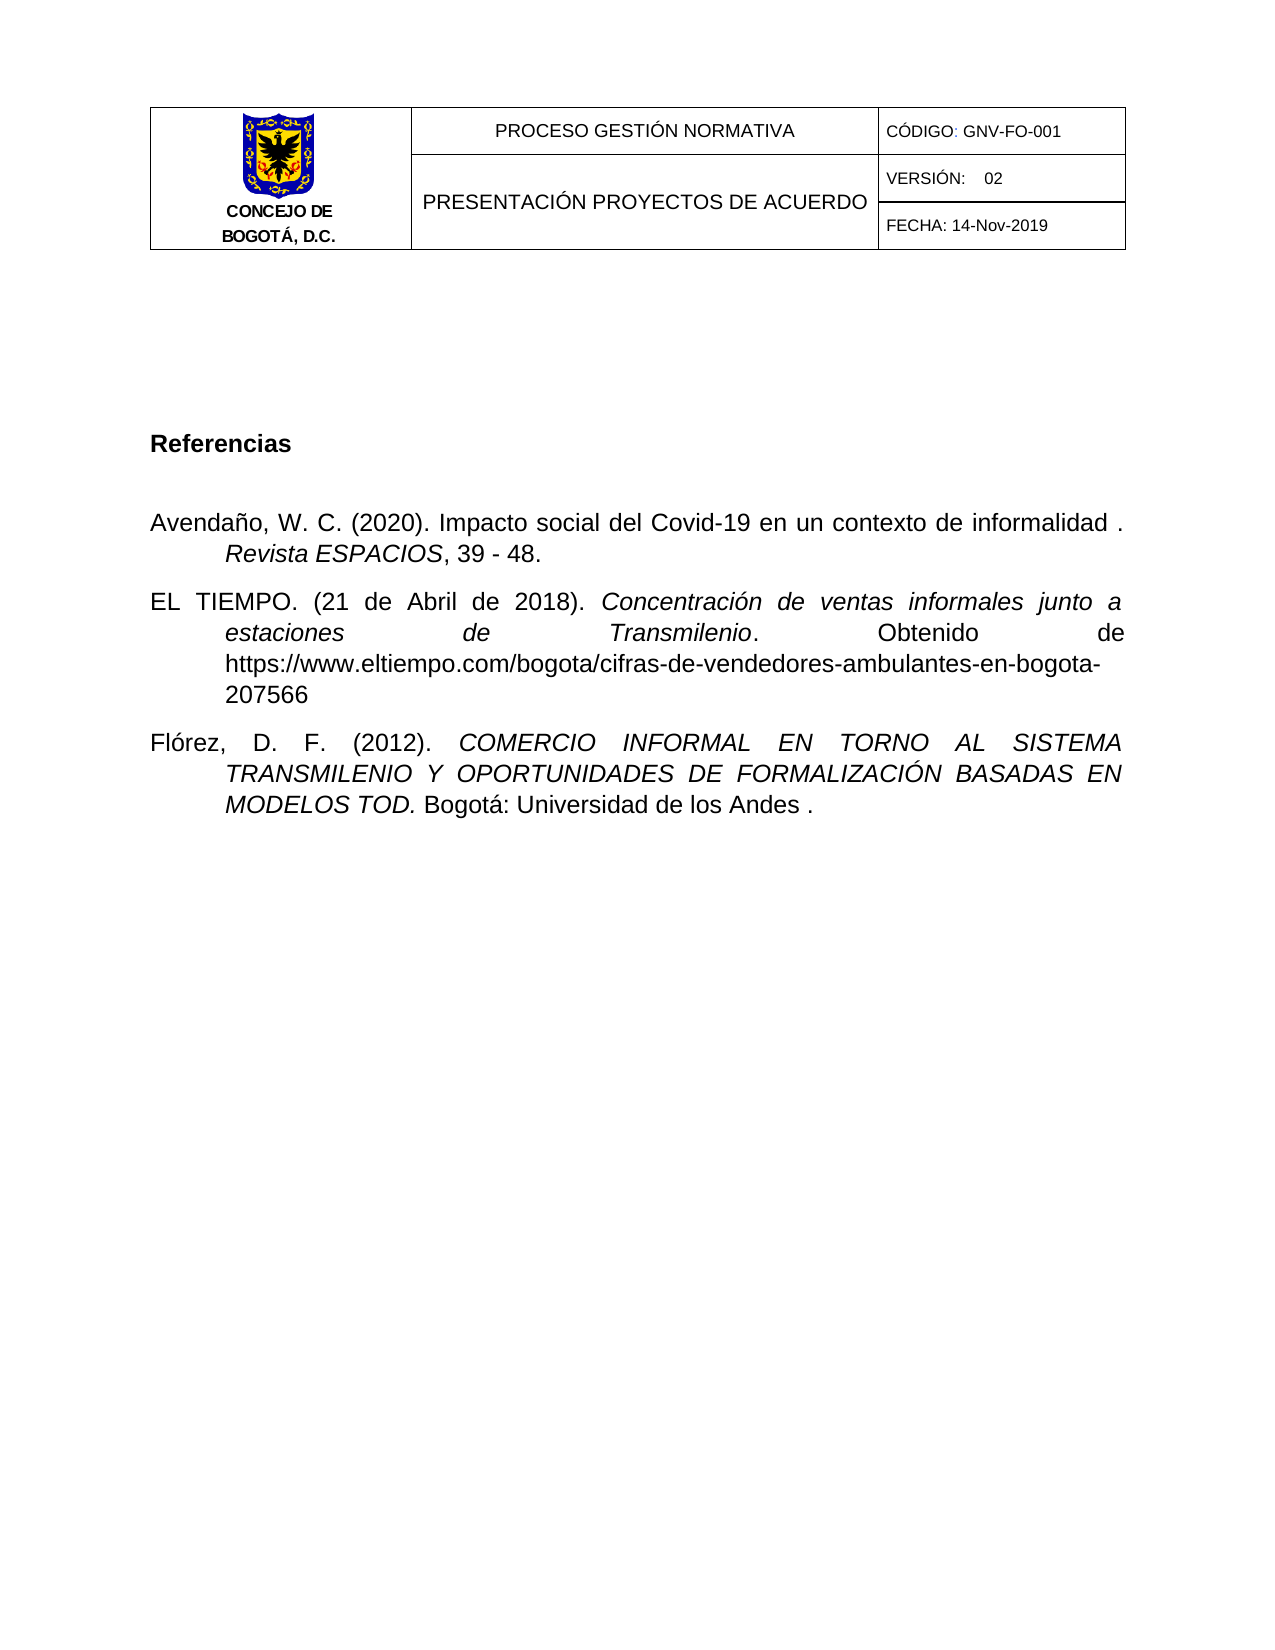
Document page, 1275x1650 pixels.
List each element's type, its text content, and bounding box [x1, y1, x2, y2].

subtitle Referencias [150, 429, 1125, 458]
text EL TIEMPO. (21 de Abril de 2018). Concentración de ventas informales junto a estaciones de Transmilenio. Obtenido de https://www.eltiempo.com/bogota/cifras-de-vendedores-ambulantes-en-bogota-207566 [150, 587, 1125, 709]
text Avendaño, W. C. (2020). Impacto social del Covid-19 en un contexto de informalidad . Revista ESPACIOS, 39 - 48. [150, 508, 1125, 568]
text Flórez, D. F. (2012). COMERCIO INFORMAL EN TORNO AL SISTEMA TRANSMILENIO Y OPORTUNIDADES DE FORMALIZACIÓN BASADAS EN MODELOS TOD. Bogotá: Universidad de los Andes . [150, 728, 1125, 818]
